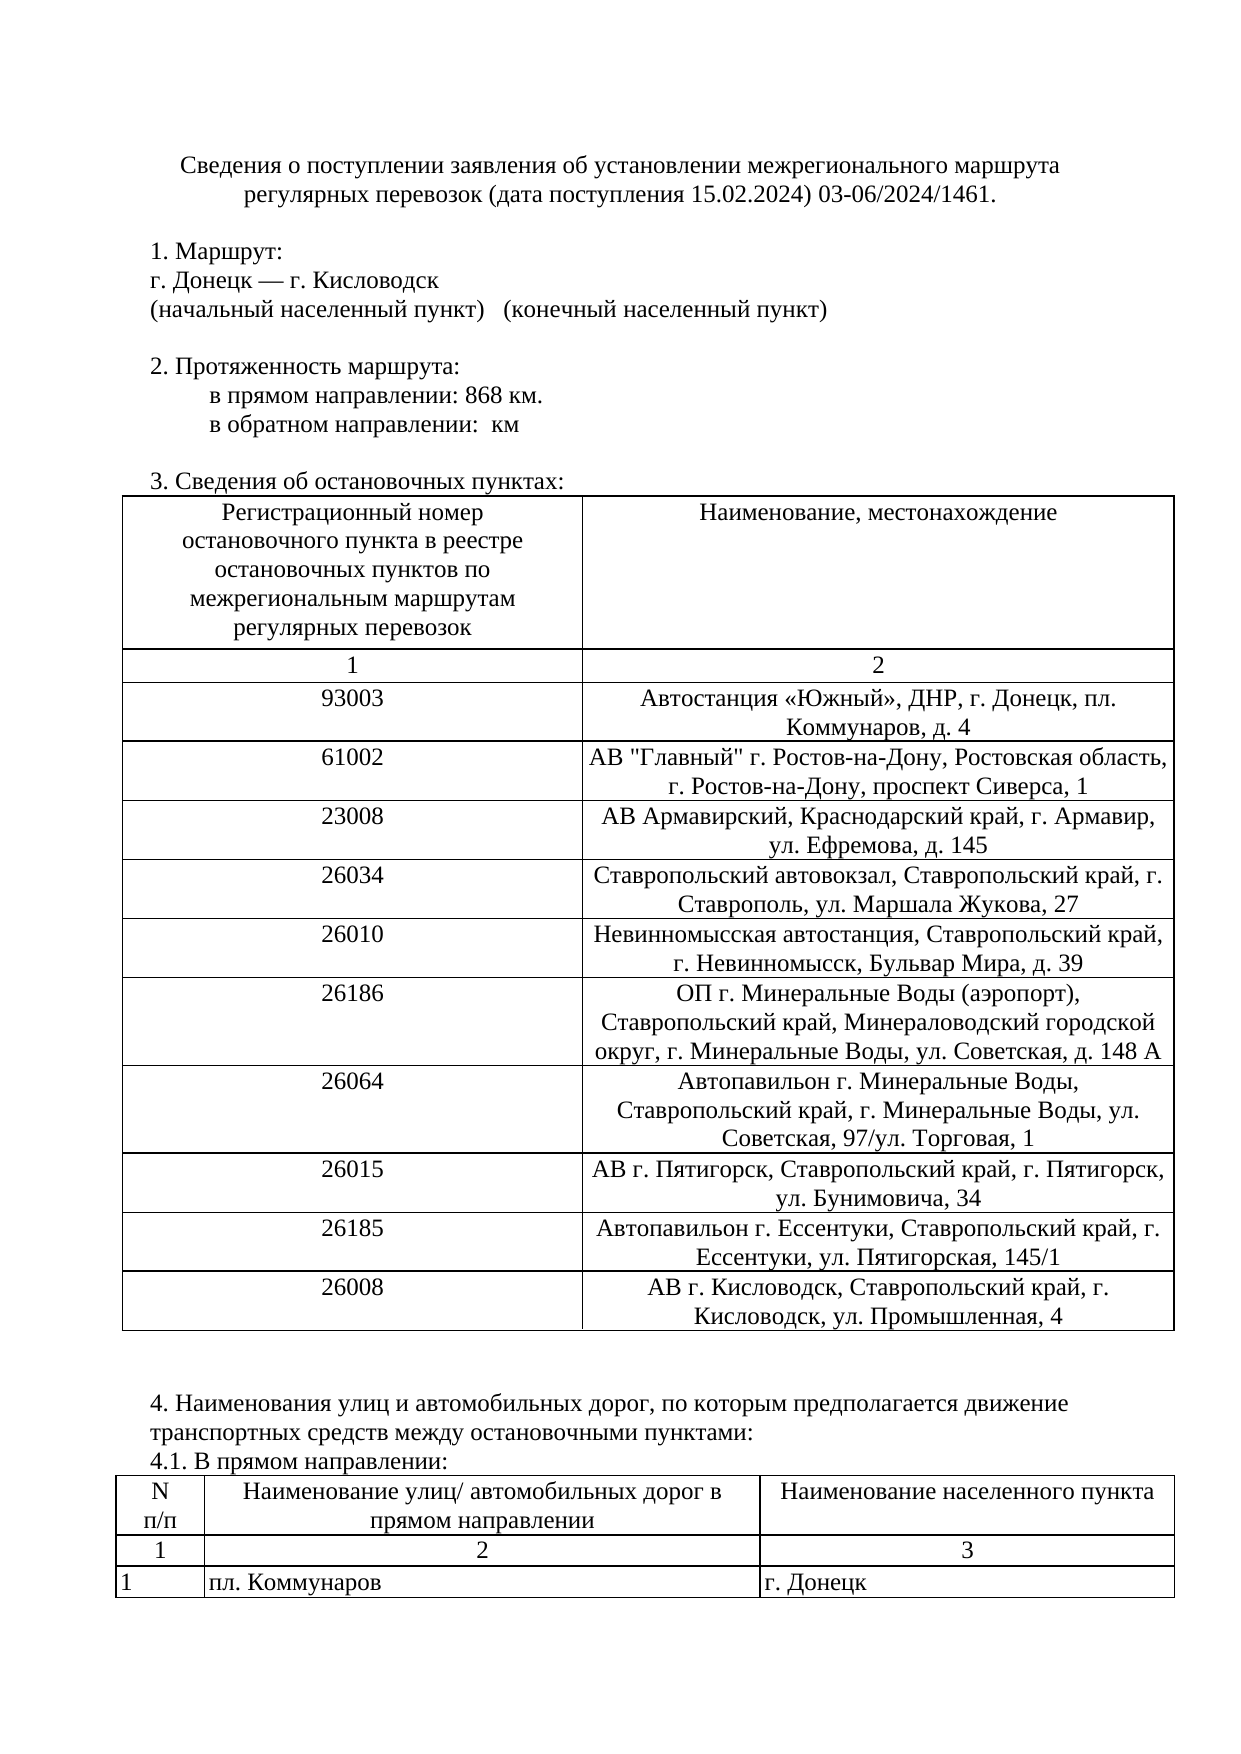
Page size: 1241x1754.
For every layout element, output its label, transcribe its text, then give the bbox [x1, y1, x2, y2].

table_cell г. Донецк [761, 1567, 1174, 1597]
table_cell 26015 [123, 1154, 582, 1211]
table_header Наименование, местонахождение [583, 497, 1173, 648]
table_cell 26185 [123, 1213, 582, 1270]
table_header Наименование населенного пункта [761, 1476, 1174, 1534]
table_header Регистрационный номер остановочного пункта в реестре остановочных пунктов по межрегиональным маршрутам регулярных перевозок [123, 497, 582, 648]
table_cell 26064 [123, 1066, 582, 1152]
text г. Донецк — г. Кисловодск [150, 265, 1090, 294]
table_cell Автопавильон г. Ессентуки, Ставропольский край, г. Ессентуки, ул. Пятигорская, 145/1 [583, 1213, 1173, 1270]
table_header Наименование улиц/ автомобильных дорог в прямом направлении [205, 1476, 759, 1534]
text 4.1. В прямом направлении: [150, 1446, 1090, 1475]
table_cell Автостанция «Южный», ДНР, г. Донецк, пл. Коммунаров, д. 4 [583, 683, 1173, 740]
table_cell Автопавильон г. Минеральные Воды, Ставропольский край, г. Минеральные Воды, ул. Советская, 97/ул. Торговая, 1 [583, 1066, 1173, 1152]
table_cell АВ г. Пятигорск, Ставропольский край, г. Пятигорск, ул. Бунимовича, 34 [583, 1154, 1173, 1211]
table_cell 1 [117, 1567, 204, 1597]
table_cell Невинномысская автостанция, Ставропольский край, г. Невинномысск, Бульвар Мира, д. 39 [583, 919, 1173, 977]
table_cell 2 [583, 650, 1173, 681]
table_cell 26186 [123, 978, 582, 1064]
text 2. Протяженность маршрута: [150, 351, 1090, 380]
table_cell 1 [123, 650, 582, 681]
table_cell 26010 [123, 919, 582, 977]
table_cell Ставропольский автовокзал, Ставропольский край, г. Ставрополь, ул. Маршала Жукова, 27 [583, 860, 1173, 918]
table_header N п/п [117, 1476, 204, 1534]
table_cell АВ "Главный" г. Ростов-на-Дону, Ростовская область, г. Ростов-на-Дону, проспект Сиверса, 1 [583, 742, 1173, 799]
text (начальный населенный пункт) (конечный населенный пункт) [150, 294, 1090, 322]
table_cell 61002 [123, 742, 582, 799]
text в обратном направлении: км [150, 409, 1090, 437]
text 3. Сведения об остановочных пунктах: [150, 466, 1090, 495]
text 4. Наименования улиц и автомобильных дорог, по которым предполагается движение транспортных средств между остановочными пунктами: [150, 1388, 1090, 1446]
table_cell 26008 [123, 1272, 582, 1329]
table_cell 93003 [123, 683, 582, 740]
text 1. Маршрут: [150, 236, 1090, 265]
table_cell 26034 [123, 860, 582, 918]
table_cell 3 [761, 1536, 1174, 1565]
table_cell ОП г. Минеральные Воды (аэропорт), Ставропольский край, Минераловодский городской округ, г. Минеральные Воды, ул. Советская, д. 148 А [583, 978, 1173, 1064]
table_cell АВ г. Кисловодск, Ставропольский край, г. Кисловодск, ул. Промышленная, 4 [583, 1272, 1173, 1329]
text в прямом направлении: 868 км. [150, 380, 1090, 409]
table_cell пл. Коммунаров [205, 1567, 759, 1597]
table_cell 23008 [123, 801, 582, 858]
table_cell 2 [205, 1536, 759, 1565]
table_cell АВ Армавирский, Краснодарский край, г. Армавир, ул. Ефремова, д. 145 [583, 801, 1173, 858]
table_cell 1 [117, 1536, 204, 1565]
text Сведения о поступлении заявления об установлении межрегионального маршрута регулярных перевозок (дата поступления 15.02.2024) 03-06/2024/1461. [150, 150, 1090, 207]
